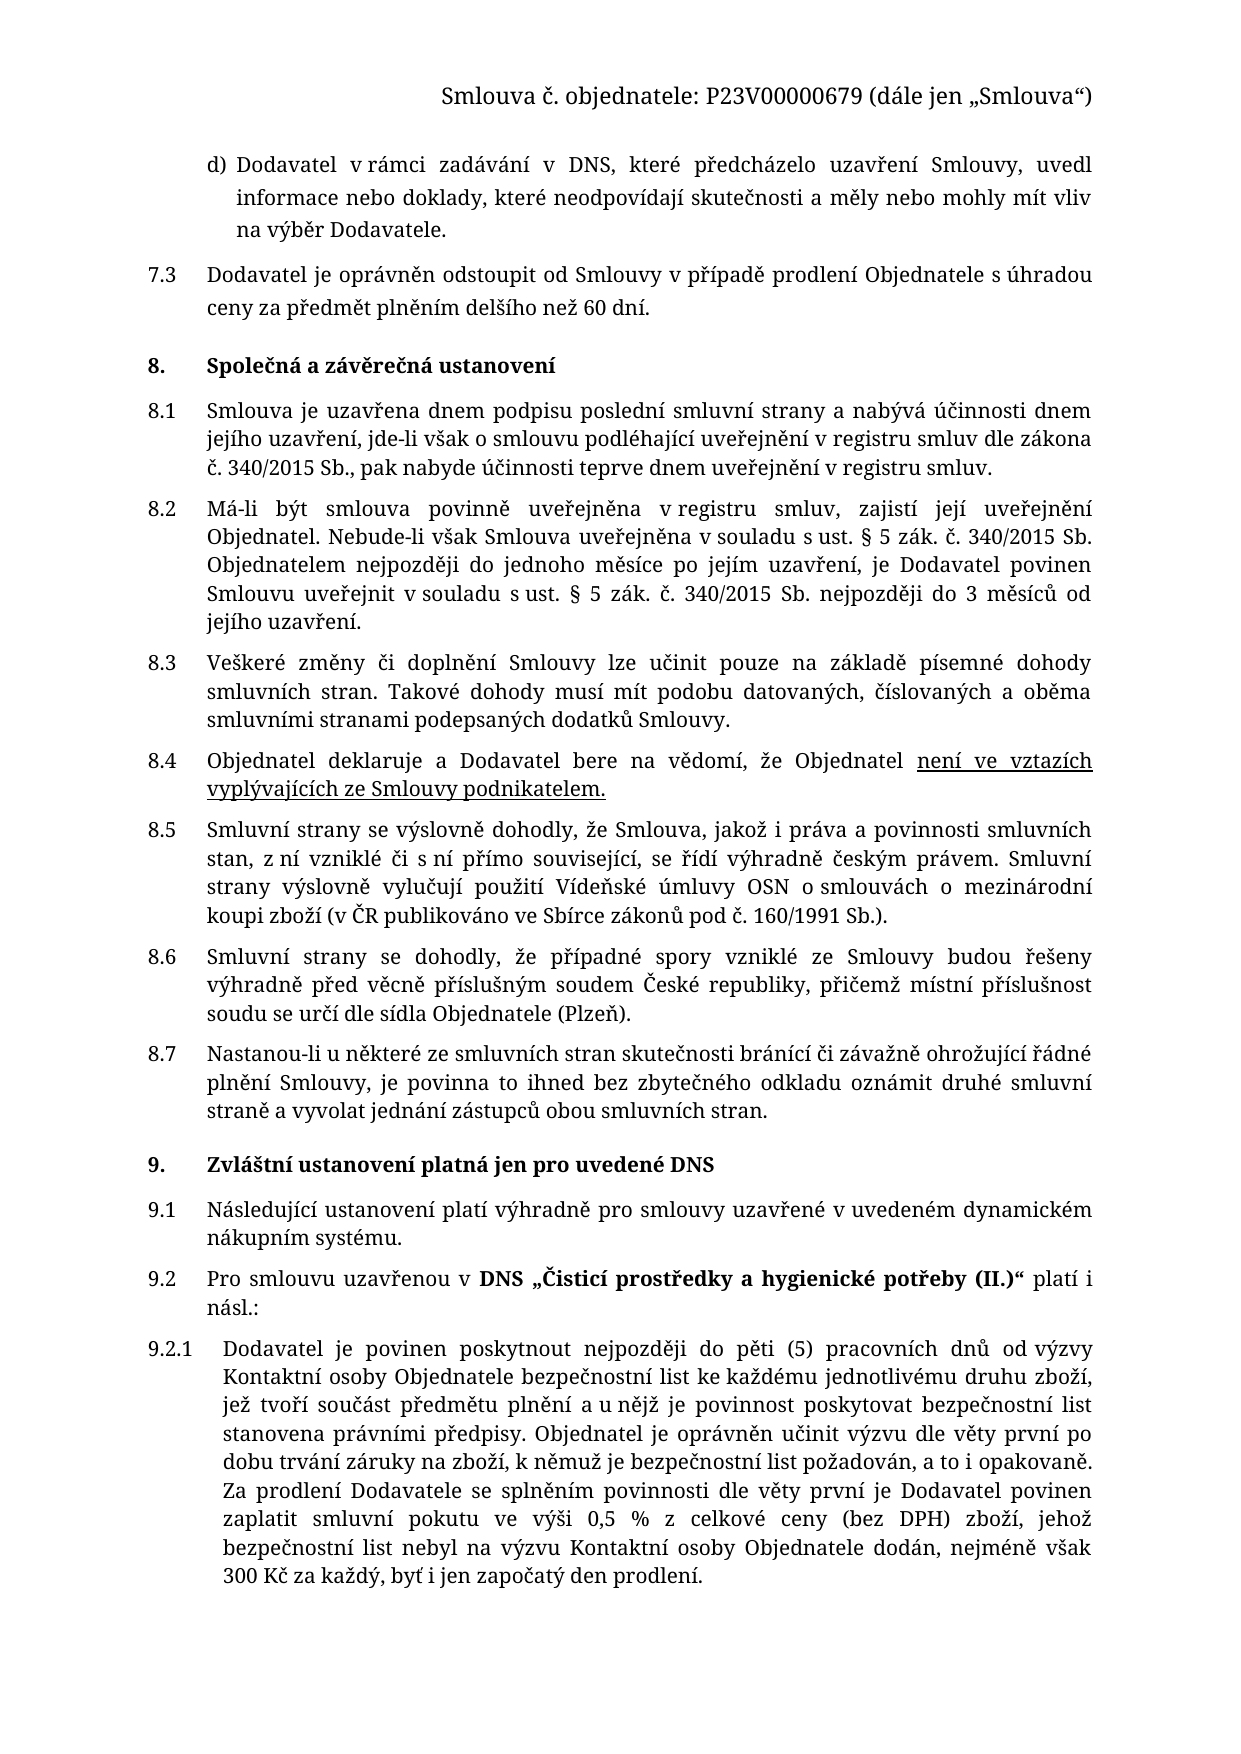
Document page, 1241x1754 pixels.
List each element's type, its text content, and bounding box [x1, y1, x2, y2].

list Společná a závěrečná ustanovení [148, 351, 1093, 379]
list Dodavatel je oprávněn odstoupit od Smlouvy v případě prodlení Objednatele s úhradou ceny za předmět plněním delšího než 60 dní. [148, 261, 1093, 322]
list Dodavatel v rámci zadávání v DNS, které předcházelo uzavření Smlouvy, uvedl informace nebo doklady, které neodpovídají skutečnosti a měly nebo mohly mít vliv na výběr Dodavatele. [207, 150, 1093, 244]
list Má-li být smlouva povinně uveřejněna v registru smluv, zajistí její uveřejnění Objednatel. Nebude-li však Smlouva uveřejněna v souladu s ust. § 5 zák. č. 340/2015 Sb. Objednatelem nejpozději do jednoho měsíce po jejím uzavření, je Dodavatel povinen Smlouvu uveřejnit v souladu s ust. § 5 zák. č. 340/2015 Sb. nejpozději do 3 měsíců od jejího uzavření. [148, 494, 1093, 636]
list Následující ustanovení platí výhradně pro smlouvy uzavřené v uvedeném dynamickém nákupním systému. [148, 1195, 1093, 1252]
list Smluvní strany se dohodly, že případné spory vzniklé ze Smlouvy budou řešeny výhradně před věcně příslušným soudem České republiky, přičemž místní příslušnost soudu se určí dle sídla Objednatele (Plzeň). [148, 942, 1093, 1027]
list Nastanou-li u některé ze smluvních stran skutečnosti bránící či závažně ohrožující řádné plnění Smlouvy, je povinna to ihned bez zbytečného odkladu oznámit druhé smluvní straně a vyvolat jednání zástupců obou smluvních stran. [148, 1039, 1093, 1125]
list Smlouva je uzavřena dnem podpisu poslední smluvní strany a nabývá účinnosti dnem jejího uzavření, jde-li však o smlouvu podléhající uveřejnění v registru smluv dle zákona č. 340/2015 Sb., pak nabyde účinnosti teprve dnem uveřejnění v registru smluv. [148, 396, 1093, 481]
list Smluvní strany se výslovně dohodly, že Smlouva, jakož i práva a povinnosti smluvních stan, z ní vzniklé či s ní přímo související, se řídí výhradně českým právem. Smluvní strany výslovně vylučují použití Vídeňské úmluvy OSN o smlouvách o mezinárodní koupi zboží (v ČR publikováno ve Sbírce zákonů pod č. 160/1991 Sb.). [148, 816, 1093, 929]
list Objednatel deklaruje a Dodavatel bere na vědomí, že Objednatel není ve vztazích vyplývajících ze Smlouvy podnikatelem. [148, 746, 1093, 803]
list Zvláštní ustanovení platná jen pro uvedené DNS [148, 1150, 1093, 1178]
list Pro smlouvu uzavřenou v DNS „Čisticí prostředky a hygienické potřeby (II.)“ platí i násl.: [148, 1264, 1093, 1321]
list Dodavatel je povinen poskytnout nejpozději do pěti (5) pracovních dnů od výzvy Kontaktní osoby Objednatele bezpečnostní list ke každému jednotlivému druhu zboží, jež tvoří součást předmětu plnění a u nějž je povinnost poskytovat bezpečnostní list stanovena právními předpisy. Objednatel je oprávněn učinit výzvu dle věty první po dobu trvání záruky na zboží, k němuž je bezpečnostní list požadován, a to i opakovaně. Za prodlení Dodavatele se splněním povinnosti dle věty první je Dodavatel povinen zaplatit smluvní pokutu ve výši 0,5 % z celkové ceny (bez DPH) zboží, jehož bezpečnostní list nebyl na výzvu Kontaktní osoby Objednatele dodán, nejméně však 300 Kč za každý, byť i jen započatý den prodlení. [148, 1334, 1093, 1590]
list Veškeré změny či doplnění Smlouvy lze učinit pouze na základě písemné dohody smluvních stran. Takové dohody musí mít podobu datovaných, číslovaných a oběma smluvními stranami podepsaných dodatků Smlouvy. [148, 648, 1093, 734]
